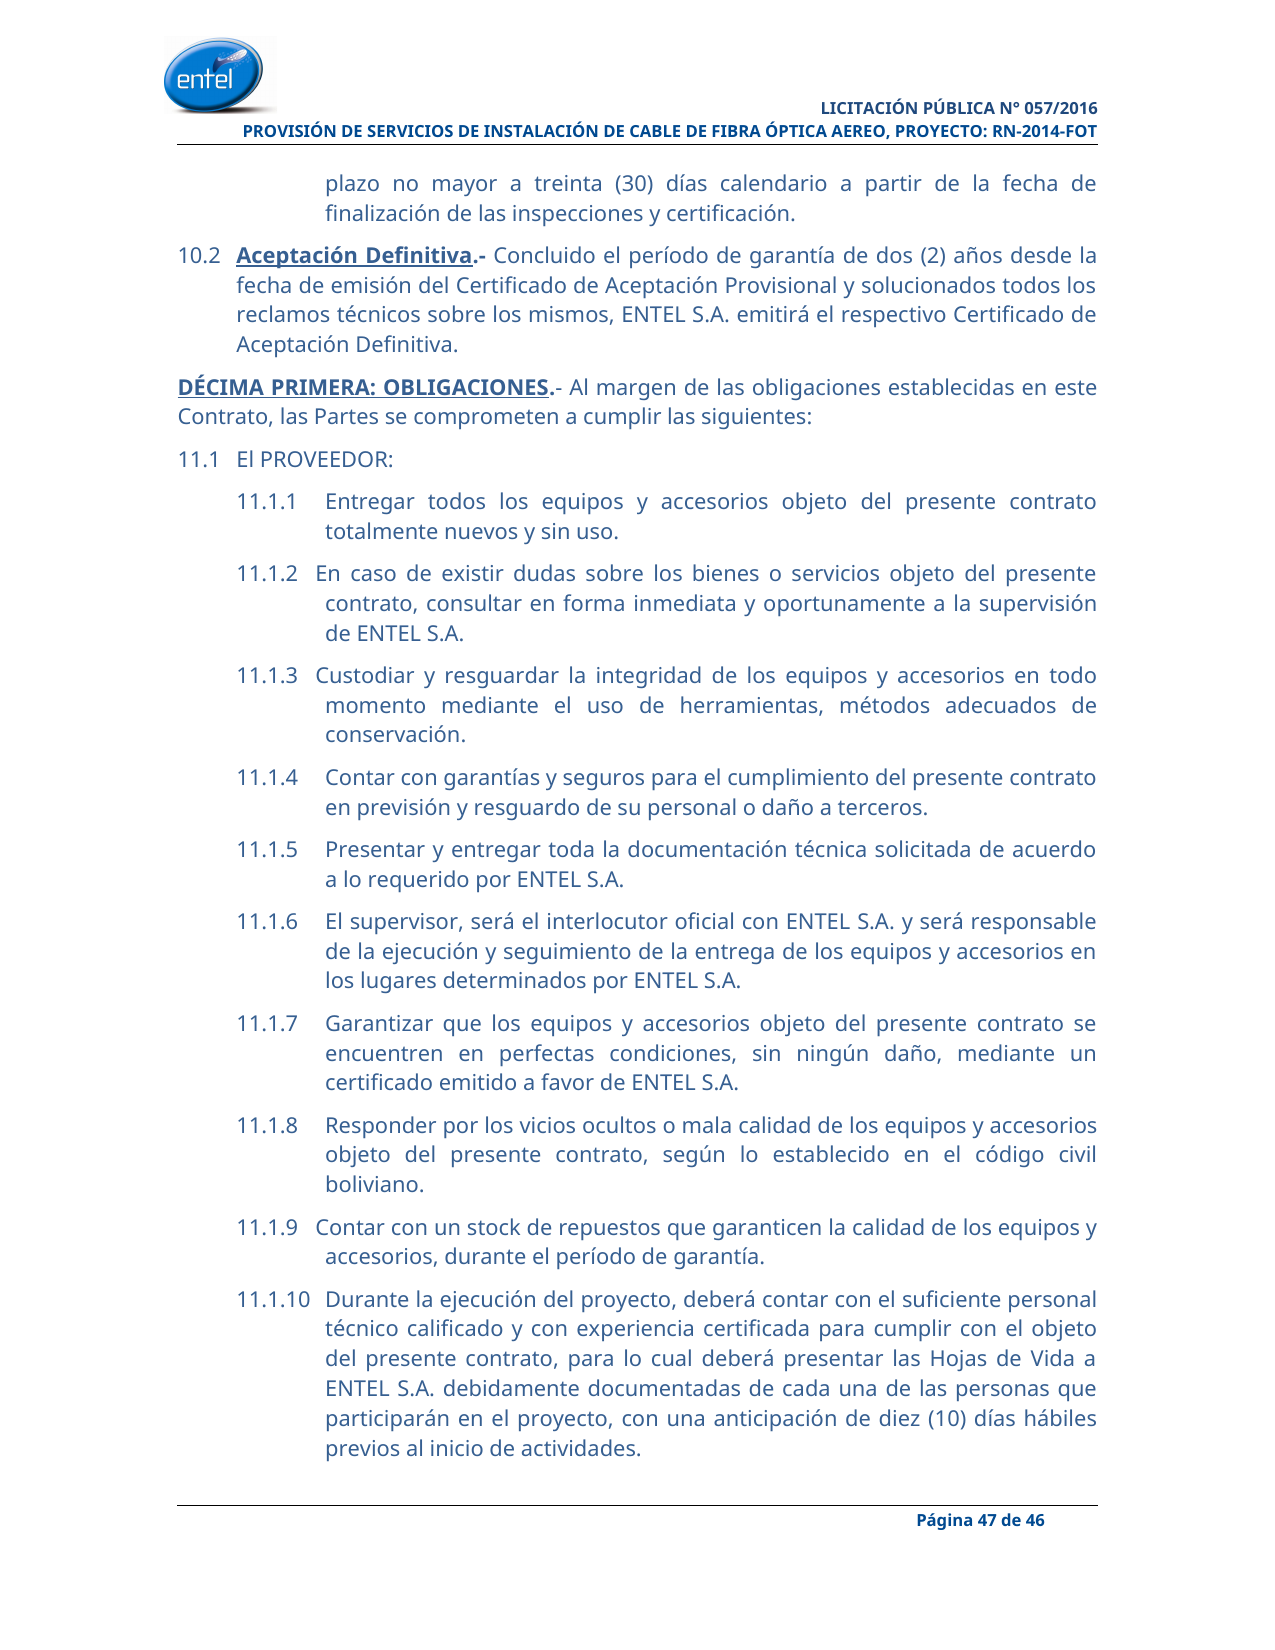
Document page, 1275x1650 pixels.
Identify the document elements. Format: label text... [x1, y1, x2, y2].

text 11.1.10 Durante la ejecución del proyecto, deberá contar con el suficiente personal técnico calificado y con experiencia certificada para cumplir con el objeto del presente contrato, para lo cual deberá presentar las Hojas de Vida a ENTEL S.A. debidamente documentadas de cada una de las personas que participarán en el proyecto, con una anticipación de diez (10) días hábiles previos al inicio de actividades. [236, 1283, 1098, 1462]
text 11.1.1 Entregar todos los equipos y accesorios objeto del presente contrato totalmente nuevos y sin uso. [236, 486, 1098, 545]
text 11.1.8 Responder por los vicios ocultos o mala calidad de los equipos y accesorios objeto del presente contrato, según lo establecido en el código civil boliviano. [236, 1109, 1098, 1199]
list El PROVEEDOR: [177, 443, 1098, 473]
text 11.1.7 Garantizar que los equipos y accesorios objeto del presente contrato se encuentren en perfectas condiciones, sin ningún daño, mediante un certificado emitido a favor de ENTEL S.A. [236, 1008, 1098, 1097]
text 10.2 Aceptación Definitiva.- Concluido el período de garantía de dos (2) años desde la fecha de emisión del Certificado de Aceptación Provisional y solucionados todos los reclamos técnicos sobre los mismos, ENTEL S.A. emitirá el respectivo Certificado de Aceptación Definitiva. [177, 240, 1098, 359]
text 11.1.4 Contar con garantías y seguros para el cumplimiento del presente contrato en previsión y resguardo de su personal o daño a terceros. [236, 762, 1098, 821]
text 11.1.5 Presentar y entregar toda la documentación técnica solicitada de acuerdo a lo requerido por ENTEL S.A. [236, 834, 1098, 893]
text 11.1.2 En caso de existir dudas sobre los bienes o servicios objeto del presente contrato, consultar en forma inmediata y oportunamente a la supervisión de ENTEL S.A. [236, 558, 1098, 647]
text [236, 168, 1098, 227]
text DÉCIMA PRIMERA: OBLIGACIONES.- Al margen de las obligaciones establecidas en este Contrato, las Partes se comprometen a cumplir las siguientes: [177, 371, 1098, 431]
text 11.1.3 Custodiar y resguardar la integridad de los equipos y accesorios en todo momento mediante el uso de herramientas, métodos adecuados de conservación. [236, 660, 1098, 749]
picture [163, 36, 278, 114]
text 11.1.9 Contar con un stock de repuestos que garanticen la calidad de los equipos y accesorios, durante el período de garantía. [236, 1211, 1098, 1271]
text 11.1.6 El supervisor, será el interlocutor oficial con ENTEL S.A. y será responsable de la ejecución y seguimiento de la entrega de los equipos y accesorios en los lugares determinados por ENTEL S.A. [236, 906, 1098, 995]
